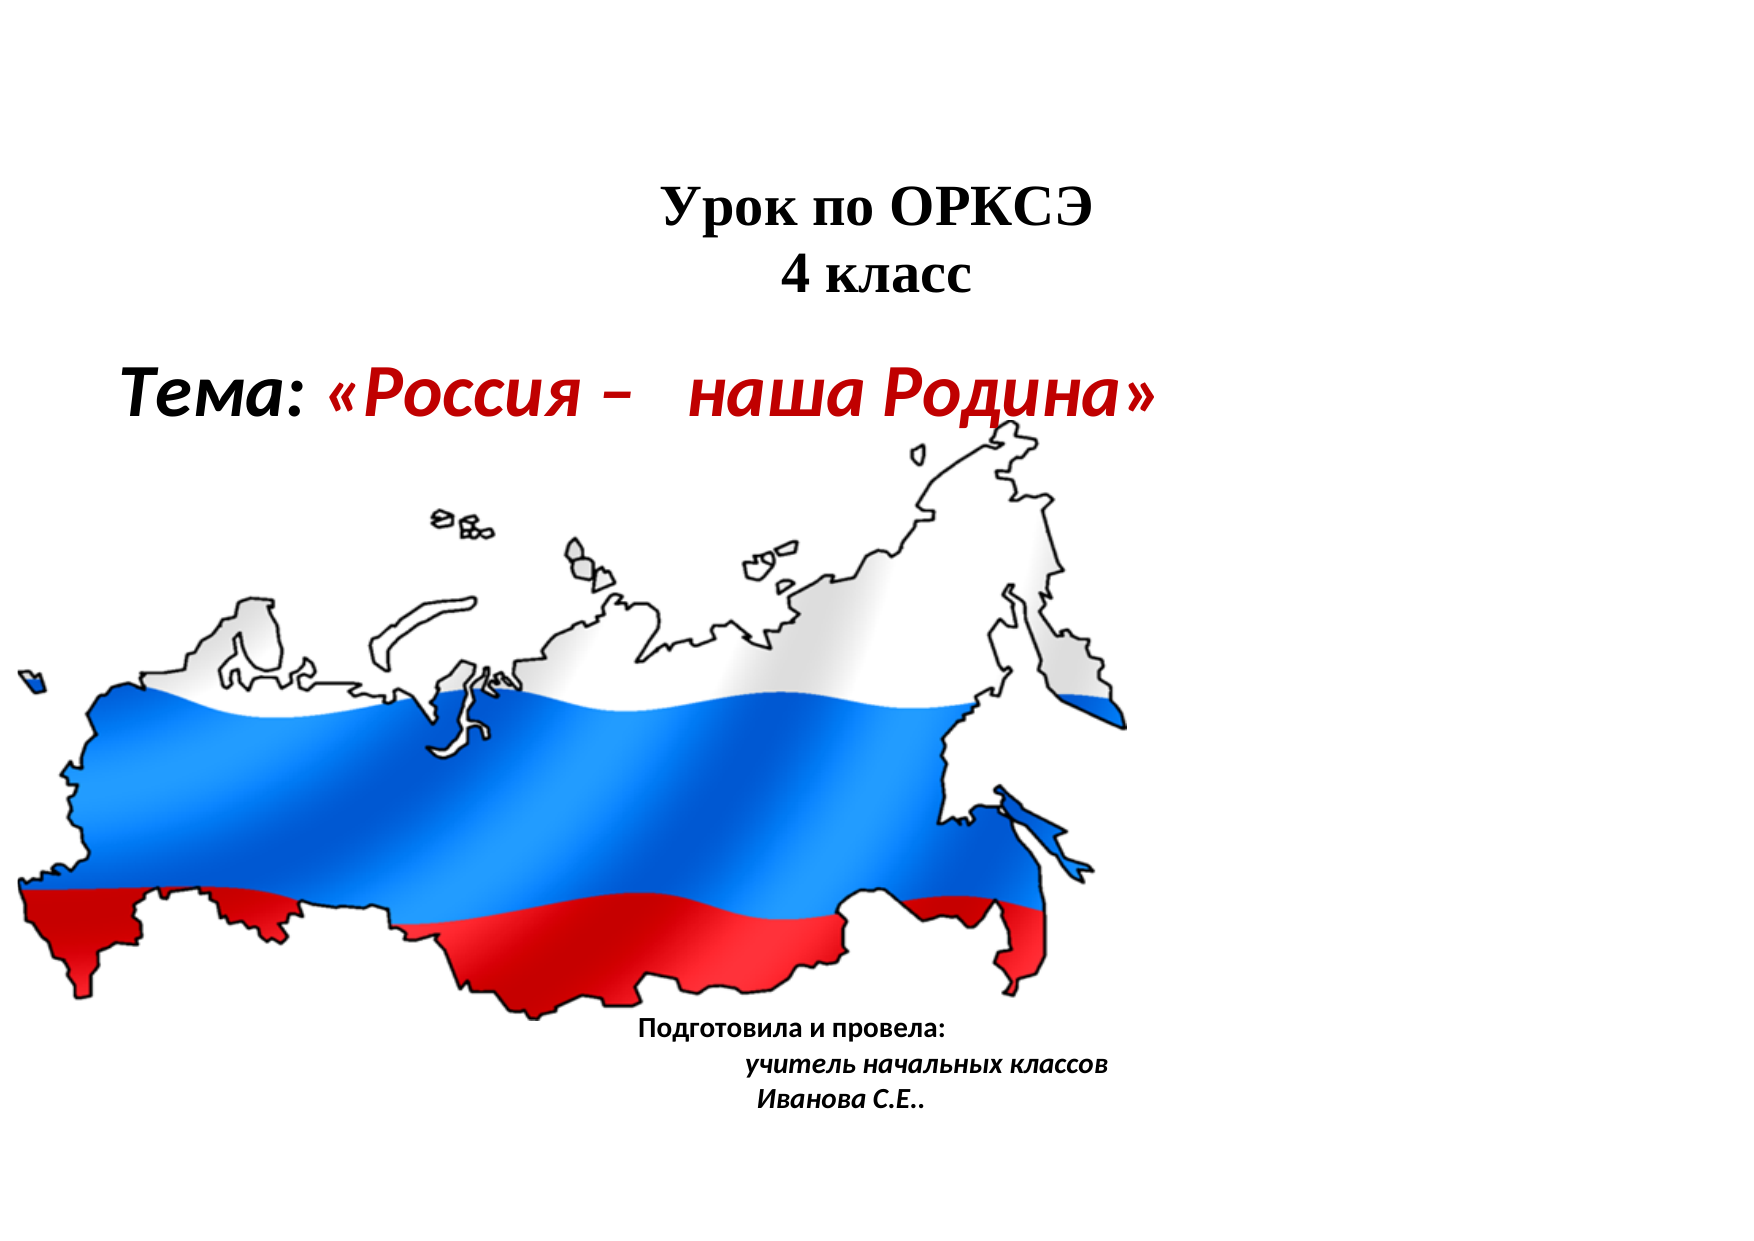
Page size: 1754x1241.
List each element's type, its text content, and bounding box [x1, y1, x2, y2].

text Иванова С.Е.. [118, 1080, 1636, 1116]
text Подготовила и провела: [118, 1009, 1636, 1045]
picture [17, 420, 1127, 1021]
list 4 класс [118, 238, 1636, 305]
text Тема: «Россия – наша Родина» [118, 343, 1636, 435]
text учитель начальных классов [118, 1045, 1636, 1080]
list Урок по ОРКСЭ [118, 171, 1636, 238]
